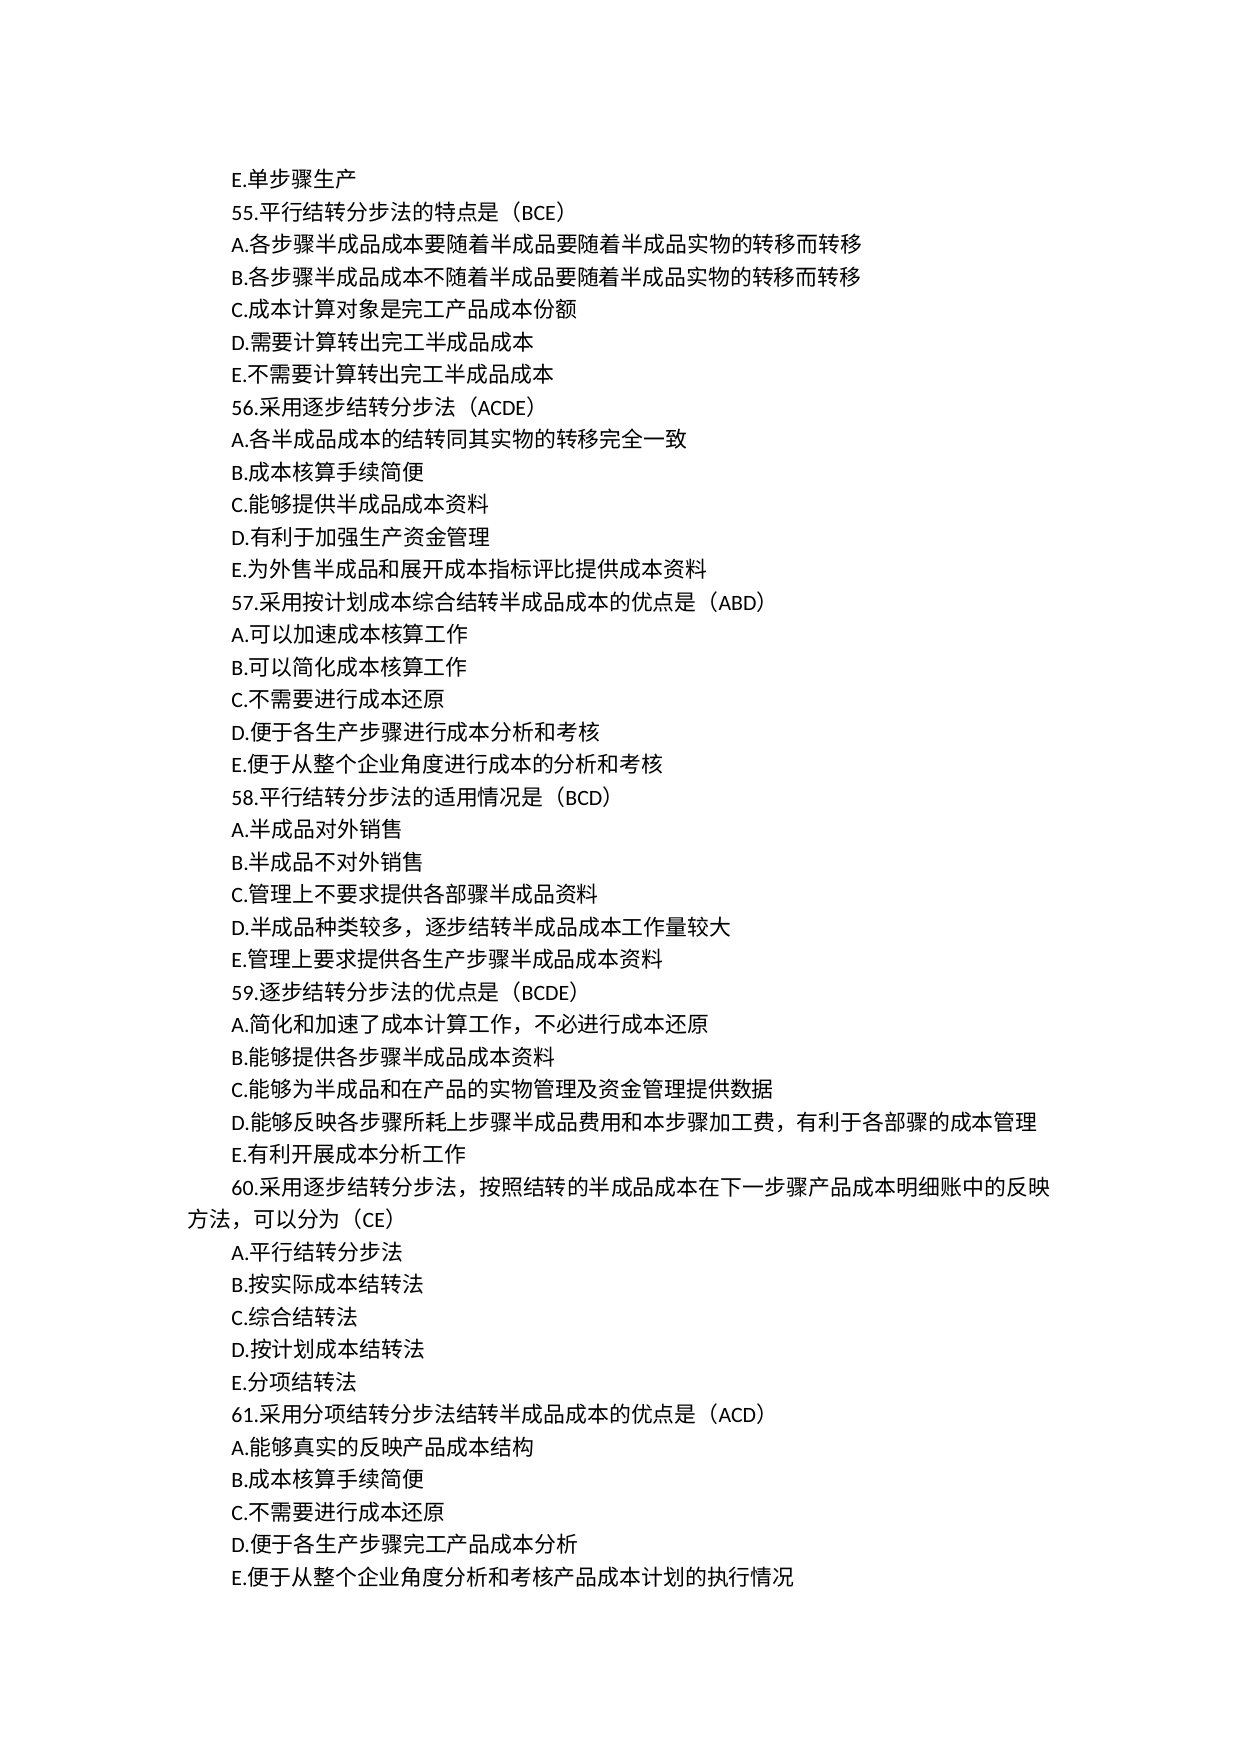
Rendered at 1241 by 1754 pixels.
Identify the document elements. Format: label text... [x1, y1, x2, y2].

text D.能够反映各步骤所耗上步骤半成品费用和本步骤加工费，有利于各部骤的成本管理 [187, 1104, 1053, 1137]
text A.各半成品成本的结转同其实物的转移完全一致 [187, 422, 1053, 454]
text C.能够为半成品和在产品的实物管理及资金管理提供数据 [187, 1072, 1053, 1104]
text C.能够提供半成品成本资料 [187, 487, 1053, 519]
text C.不需要进行成本还原 [187, 682, 1053, 714]
text 59.逐步结转分步法的优点是（BCDE） [187, 974, 1053, 1007]
text C.管理上不要求提供各部骤半成品资料 [187, 877, 1053, 909]
text D.按计划成本结转法 [187, 1332, 1053, 1364]
text B.按实际成本结转法 [187, 1267, 1053, 1299]
text B.半成品不对外销售 [187, 844, 1053, 877]
text E.为外售半成品和展开成本指标评比提供成本资料 [187, 552, 1053, 584]
text C.成本计算对象是完工产品成本份额 [187, 292, 1053, 324]
text E.分项结转法 [187, 1364, 1053, 1397]
text D.便于各生产步骤进行成本分析和考核 [187, 714, 1053, 747]
text A.平行结转分步法 [187, 1234, 1053, 1267]
text B.各步骤半成品成本不随着半成品要随着半成品实物的转移而转移 [187, 259, 1053, 292]
text D.便于各生产步骤完工产品成本分析 [187, 1527, 1053, 1559]
text D.有利于加强生产资金管理 [187, 519, 1053, 552]
text E.便于从整个企业角度分析和考核产品成本计划的执行情况 [187, 1559, 1053, 1592]
text A.各步骤半成品成本要随着半成品要随着半成品实物的转移而转移 [187, 227, 1053, 259]
text B.可以简化成本核算工作 [187, 649, 1053, 682]
text B.成本核算手续简便 [187, 1462, 1053, 1494]
text 61.采用分项结转分步法结转半成品成本的优点是（ACD） [187, 1397, 1053, 1429]
text C.不需要进行成本还原 [187, 1494, 1053, 1527]
text D.半成品种类较多，逐步结转半成品成本工作量较大 [187, 909, 1053, 942]
text D.需要计算转出完工半成品成本 [187, 324, 1053, 357]
text A.简化和加速了成本计算工作，不必进行成本还原 [187, 1007, 1053, 1039]
text 58.平行结转分步法的适用情况是（BCD） [187, 779, 1053, 812]
text 60.采用逐步结转分步法，按照结转的半成品成本在下一步骤产品成本明细账中的反映方法，可以分为（CE） [187, 1169, 1053, 1234]
text B.成本核算手续简便 [187, 454, 1053, 487]
text E.单步骤生产 [187, 162, 1053, 194]
text 56.采用逐步结转分步法（ACDE） [187, 389, 1053, 422]
text E.管理上要求提供各生产步骤半成品成本资料 [187, 942, 1053, 974]
text A.半成品对外销售 [187, 812, 1053, 844]
text A.可以加速成本核算工作 [187, 617, 1053, 649]
text 57.采用按计划成本综合结转半成品成本的优点是（ABD） [187, 584, 1053, 617]
text A.能够真实的反映产品成本结构 [187, 1429, 1053, 1462]
text B.能够提供各步骤半成品成本资料 [187, 1039, 1053, 1072]
text E.便于从整个企业角度进行成本的分析和考核 [187, 747, 1053, 779]
text E.不需要计算转出完工半成品成本 [187, 357, 1053, 389]
text C.综合结转法 [187, 1299, 1053, 1332]
text 55.平行结转分步法的特点是（BCE） [187, 194, 1053, 227]
text E.有利开展成本分析工作 [187, 1137, 1053, 1169]
